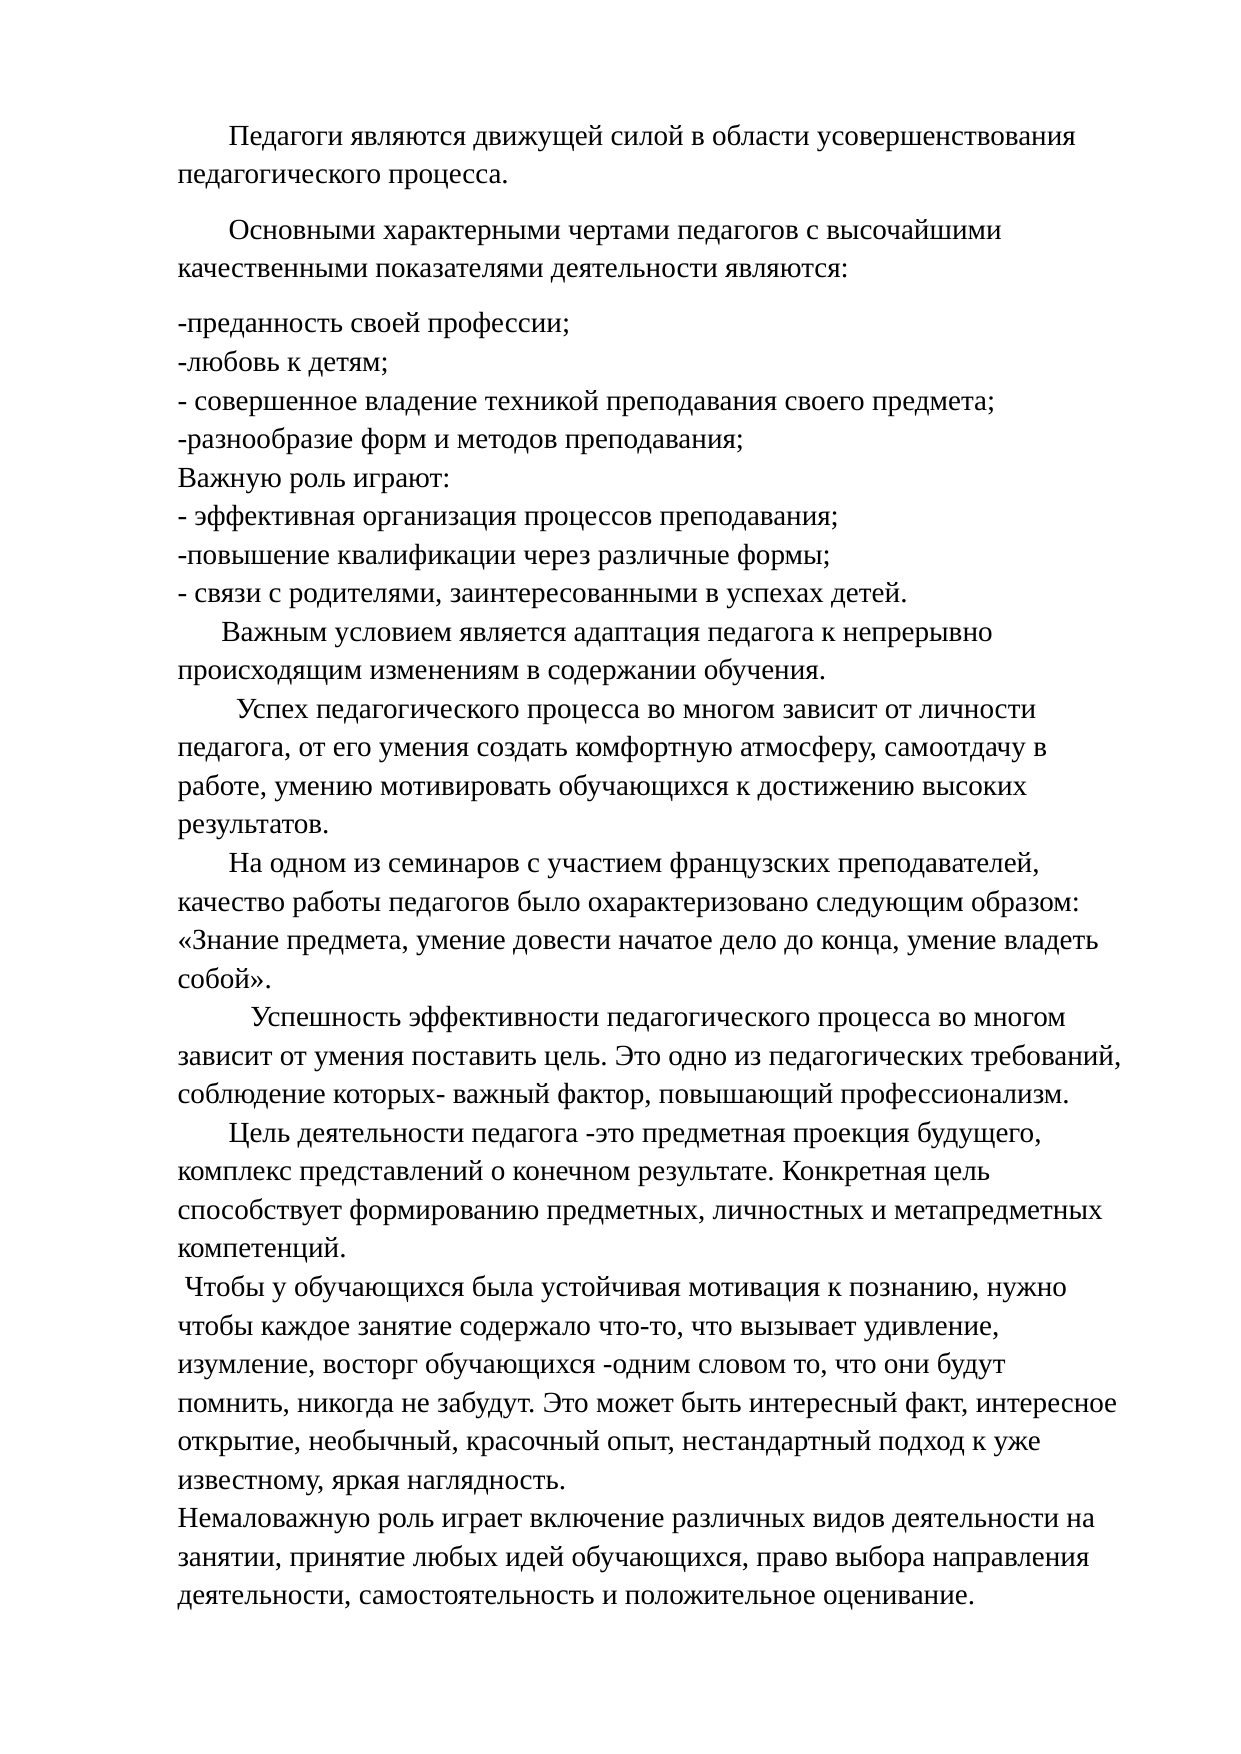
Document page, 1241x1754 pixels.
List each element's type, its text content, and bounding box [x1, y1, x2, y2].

text - связи с родителями, заинтересованными в успехах детей. [177, 575, 1122, 609]
text Цель деятельности педагога -это предметная проекция будущего, комплекс представлений о конечном результате. Конкретная цель способствует формированию предметных, личностных и метапредметных компетенций. [177, 1115, 1122, 1264]
text Успех педагогического процесса во многом зависит от личности педагога, от его умения создать комфортную атмосферу, самоотдачу в работе, умению мотивировать обучающихся к достижению высоких результатов. [177, 691, 1122, 840]
text Важную роль играют: [177, 460, 1122, 493]
text -разнообразие форм и методов преподавания; [177, 421, 1122, 455]
text Основными характерными чертами педагогов с высочайшими качественными показателями деятельности являются: [177, 212, 1122, 284]
text -преданность своей профессии; -любовь к детям; [177, 306, 1122, 378]
text Важным условием является адаптация педагога к непрерывно происходящим изменениям в содержании обучения. [177, 614, 1122, 686]
text Чтобы у обучающихся была устойчивая мотивация к познанию, нужно чтобы каждое занятие содержало что-то, что вызывает удивление, изумление, восторг обучающихся -одним словом то, что они будут помнить, никогда не забудут. Это может быть интересный факт, интересное открытие, необычный, красочный опыт, нестандартный подход к уже известному, яркая наглядность. [177, 1269, 1122, 1495]
text -повышение квалификации через различные формы; [177, 537, 1122, 570]
text - совершенное владение техникой преподавания своего предмета; [177, 383, 1122, 416]
text Педагоги являются движущей силой в области усовершенствования педагогического процесса. [177, 118, 1122, 190]
text - эффективная организация процессов преподавания; [177, 498, 1122, 532]
text На одном из семинаров с участием французских преподавателей, качество работы педагогов было охарактеризовано следующим образом: «Знание предмета, умение довести начатое дело до конца, умение владеть собой». [177, 845, 1122, 994]
text Немаловажную роль играет включение различных видов деятельности на занятии, принятие любых идей обучающихся, право выбора направления деятельности, самостоятельность и положительное оценивание. [177, 1500, 1122, 1611]
text Успешность эффективности педагогического процесса во многом зависит от умения поставить цель. Это одно из педагогических требований, соблюдение которых- важный фактор, повышающий профессионализм. [177, 999, 1122, 1110]
